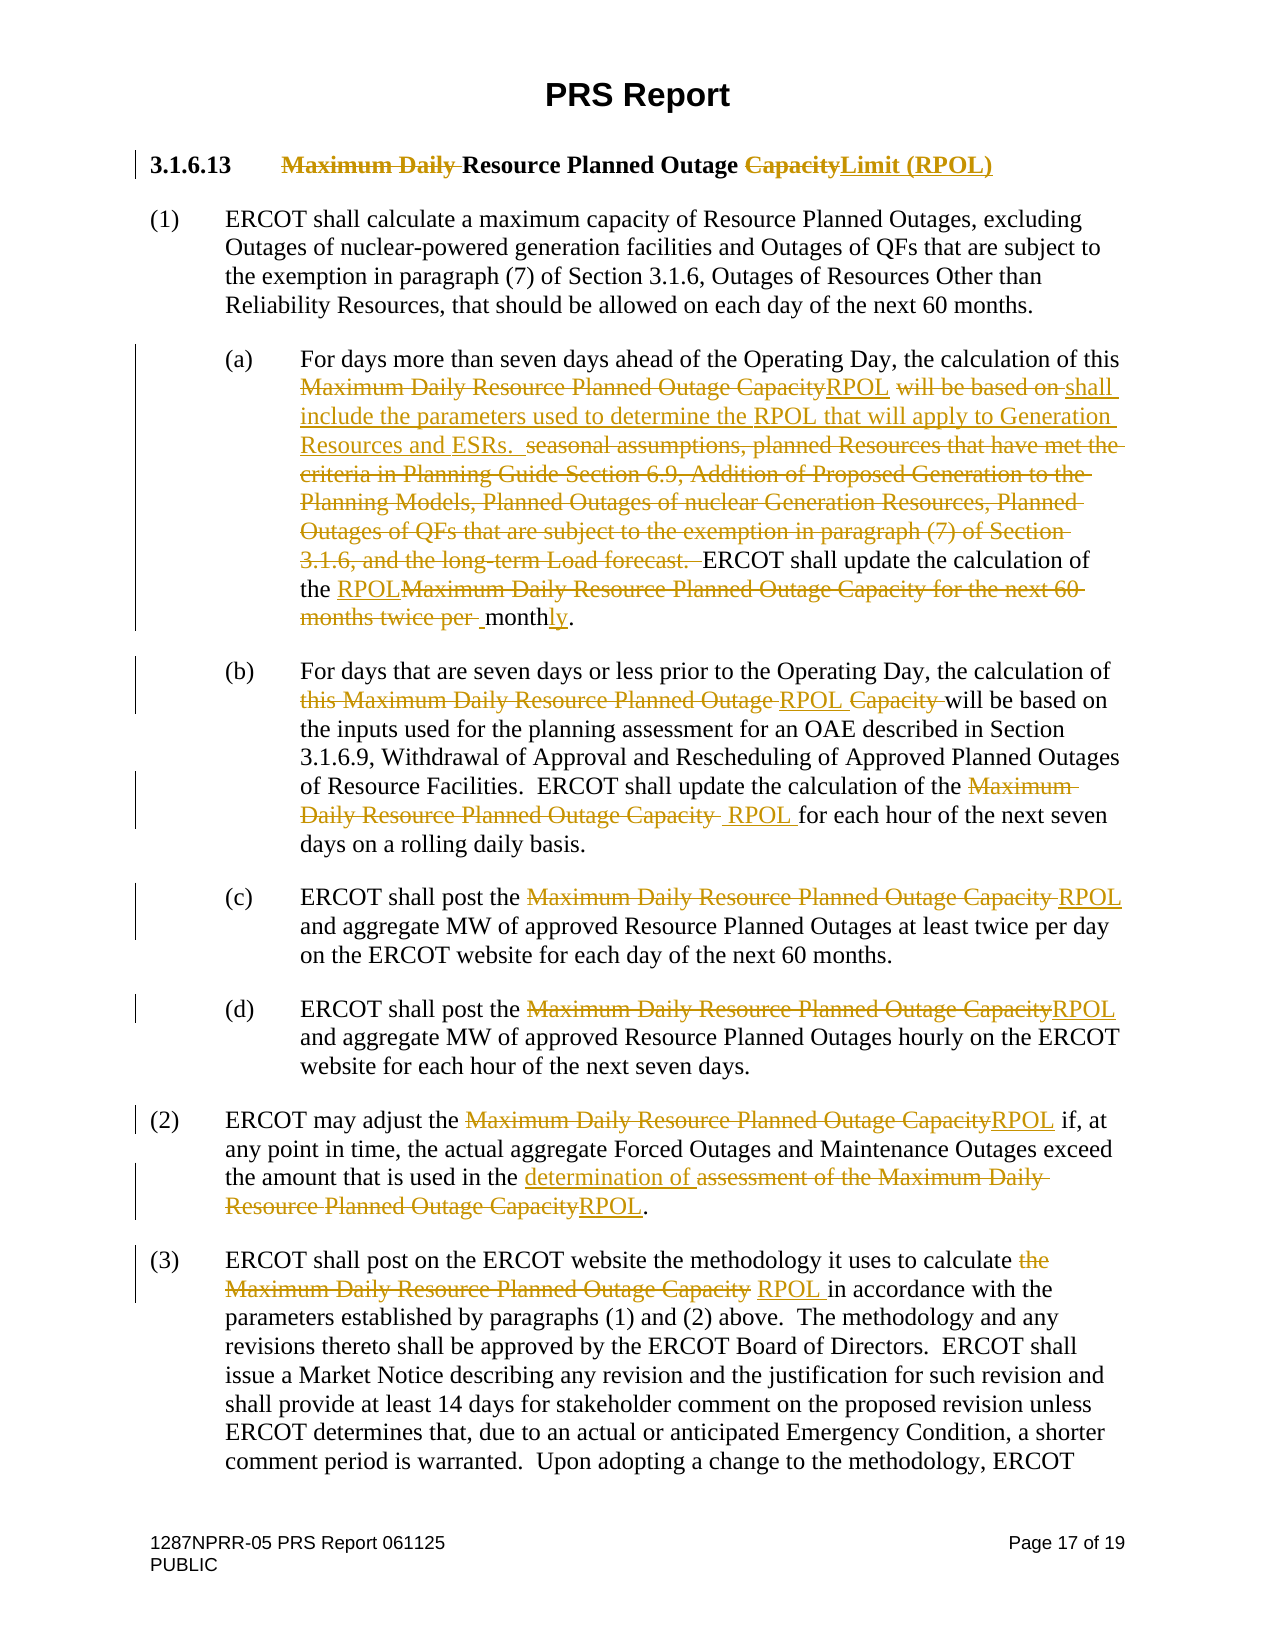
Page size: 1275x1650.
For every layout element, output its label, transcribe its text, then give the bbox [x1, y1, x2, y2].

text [150, 1245, 1125, 1475]
text (1) ERCOT shall calculate a maximum capacity of Resource Planned Outages, excluding Outages of nuclear-powered generation facilities and Outages of QFs that are subject to the exemption in paragraph (7) of Section 3.1.6, Outages of Resources Other than Reliability Resources, that should be allowed on each day of the next 60 months. [150, 204, 1125, 319]
text (c) ERCOT shall post the and aggregate MW of approved Resource Planned Outages at least twice per day on the ERCOT website for each day of the next 60 months. [225, 882, 1125, 969]
text (d) ERCOT shall post the and aggregate MW of approved Resource Planned Outages hourly on the ERCOT website for each hour of the next seven days. [225, 994, 1125, 1080]
text (b) For days that are seven days or less prior to the Operating Day, the calculation of will be based on the inputs used for the planning assessment for an OAE described in Section 3.1.6.9, Withdrawal of Approval and Rescheduling of Approved Planned Outages of Resource Facilities. ERCOT shall update the calculation of the for each hour of the next seven days on a rolling daily basis. [225, 656, 1125, 857]
text 3.1.6.13 Resource Planned Outage [150, 150, 1125, 179]
text (2) ERCOT may adjust the if, at any point in time, the actual aggregate Forced Outages and Maintenance Outages exceed the amount that is used in the . [150, 1105, 1125, 1220]
text (a) For days more than seven days ahead of the Operating Day, the calculation of this ERCOT shall update the calculation of the month. [225, 344, 1125, 631]
